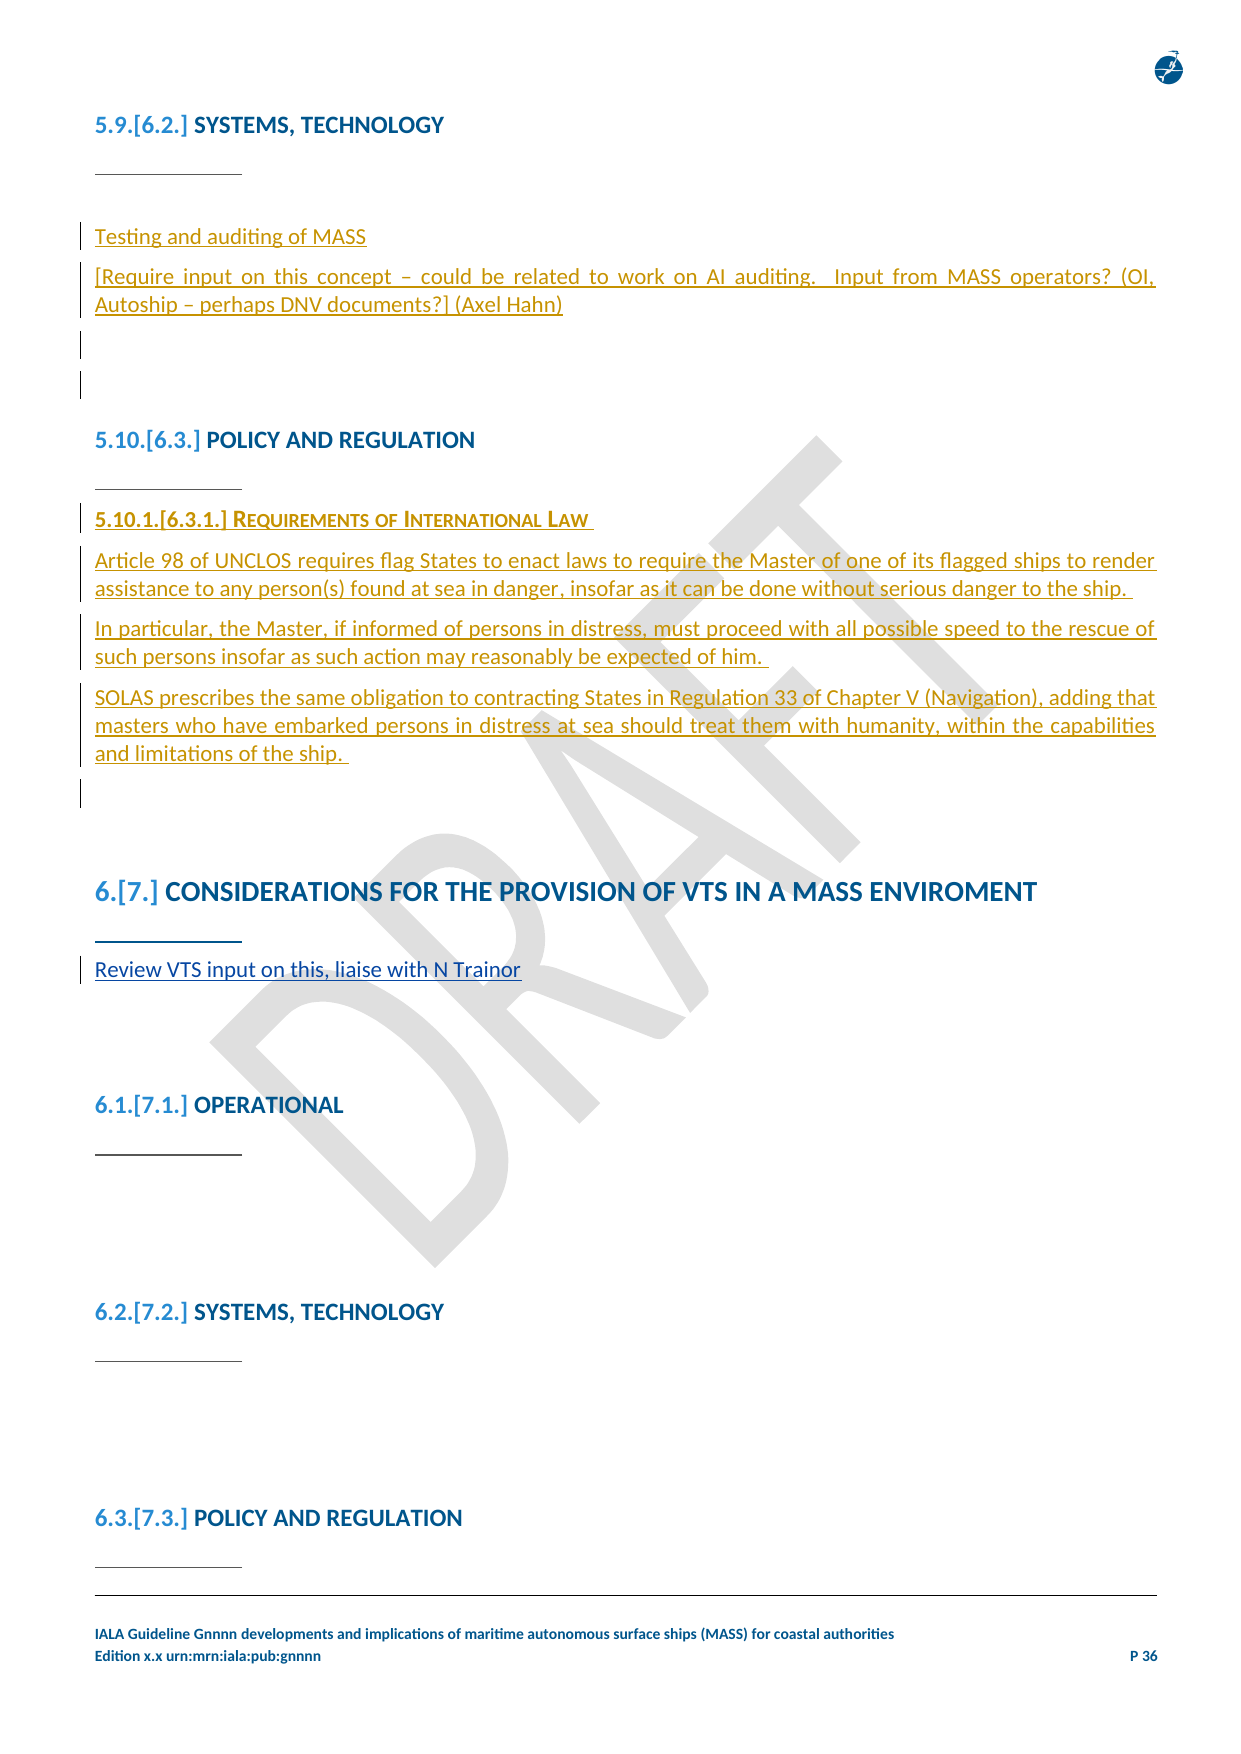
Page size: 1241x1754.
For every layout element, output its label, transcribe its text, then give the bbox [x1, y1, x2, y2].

subtitle Operational [94, 1089, 1157, 1120]
subtitle Systems, technology [94, 109, 1157, 139]
picture [1123, 0, 1241, 119]
subtitle Policy and regulation [94, 1502, 1157, 1533]
subtitle Systems, technology [94, 1296, 1157, 1326]
subtitle CONSIDERATIONS FOR THE PROVISION OF VTS IN A MASS ENVIROMENT [94, 873, 1157, 909]
subtitle Policy and regulation [94, 424, 1157, 455]
